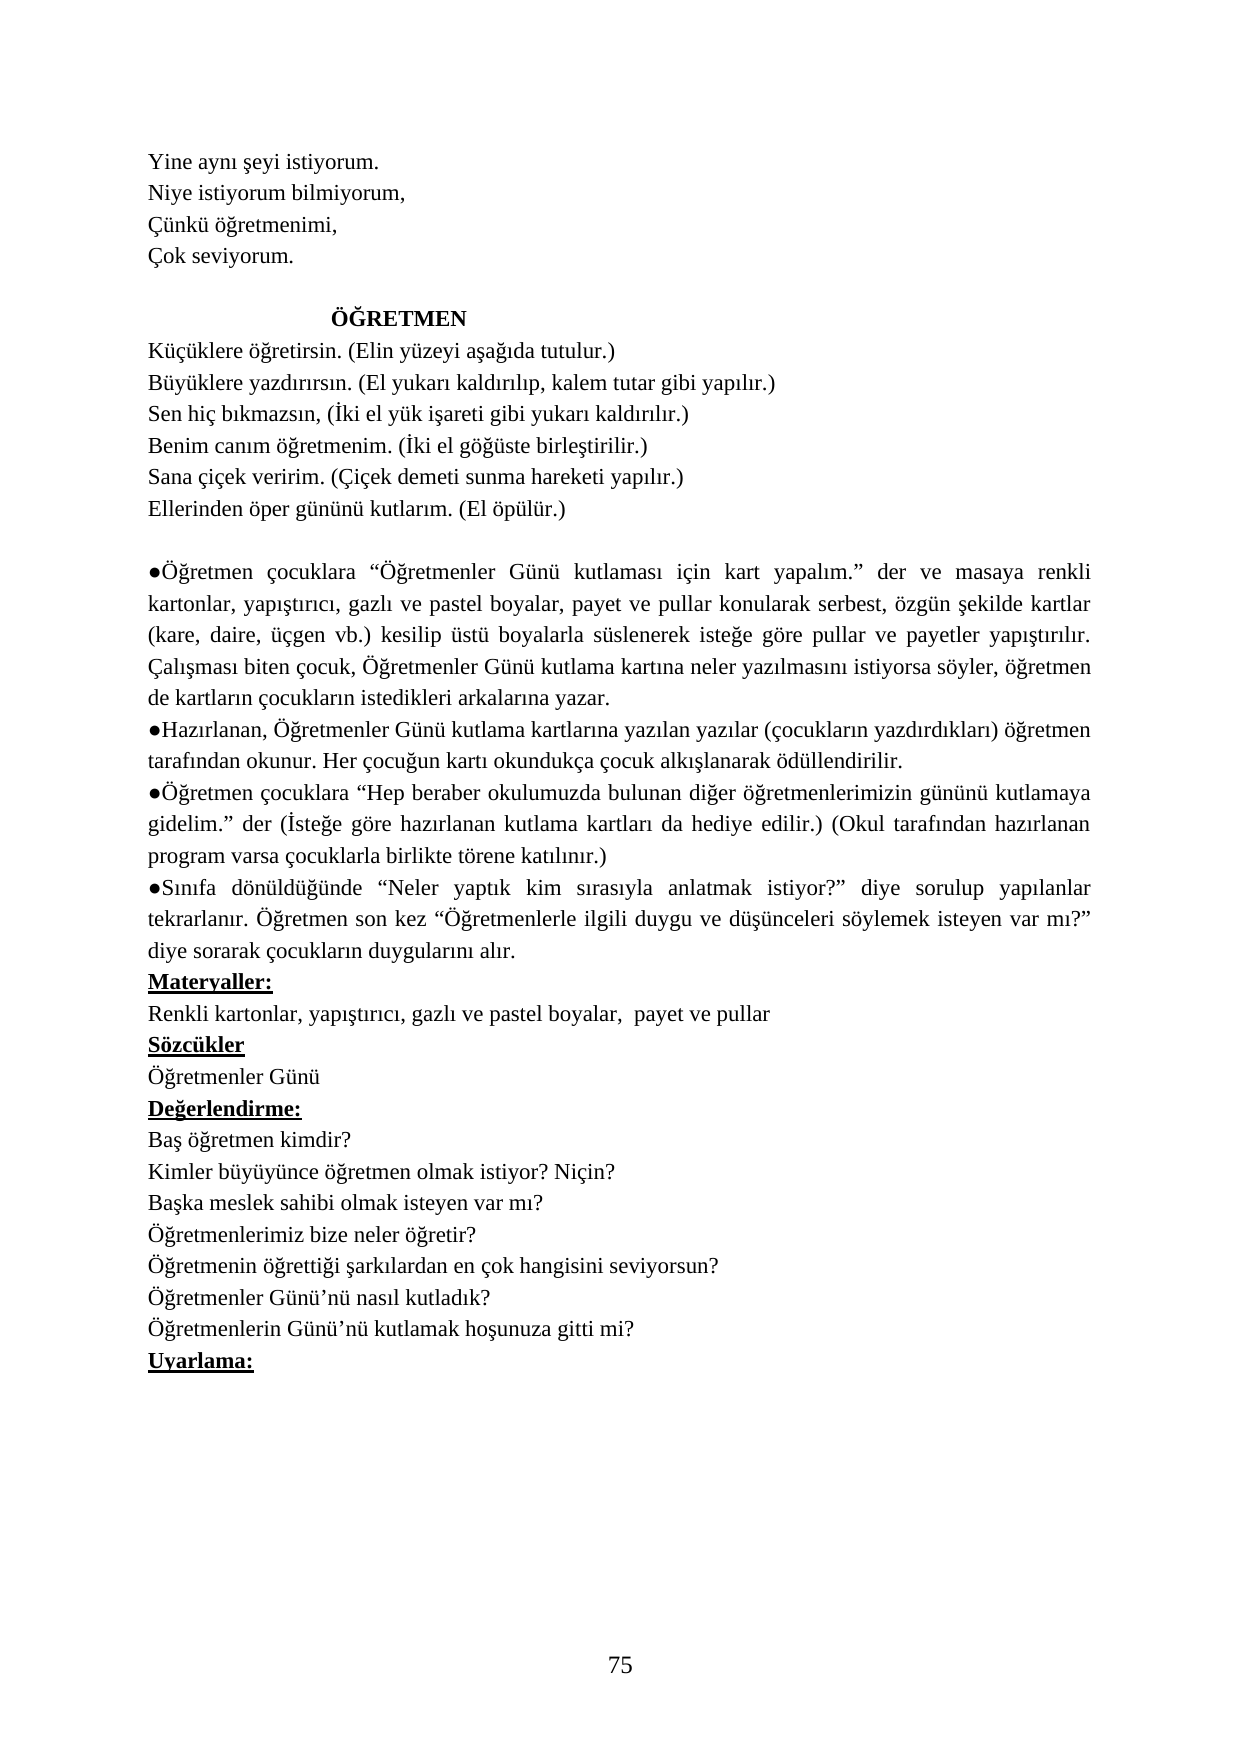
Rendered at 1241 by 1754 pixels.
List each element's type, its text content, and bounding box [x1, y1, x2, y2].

text Küçüklere öğretirsin. (Elin yüzeyi aşağıda tutulur.) [148, 337, 1092, 363]
text Baş öğretmen kimdir? [148, 1126, 1092, 1152]
text ●Öğretmen çocuklara “Hep beraber okulumuzda bulunan diğer öğretmenlerimizin gününü kutlamaya gidelim.” der (İsteğe göre hazırlanan kutlama kartları da hediye edilir.) (Okul tarafından hazırlanan program varsa çocuklarla birlikte törene katılınır.) [148, 779, 1092, 868]
text Sözcükler [148, 1031, 1092, 1058]
text ÖĞRETMEN [148, 306, 1092, 332]
text Renkli kartonlar, yapıştırıcı, gazlı ve pastel boyalar, payet ve pullar [148, 1000, 1092, 1026]
text Öğretmenlerin Günü’nü kutlamak hoşunuza gitti mi? [148, 1316, 1092, 1342]
text Kimler büyüyünce öğretmen olmak istiyor? Niçin? [148, 1158, 1092, 1184]
text Öğretmenler Günü [148, 1063, 1092, 1089]
text Başka meslek sahibi olmak isteyen var mı? [148, 1189, 1092, 1216]
text ●Öğretmen çocuklara “Öğretmenler Günü kutlaması için kart yapalım.” der ve masaya renkli kartonlar, yapıştırıcı, gazlı ve pastel boyalar, payet ve pullar konularak serbest, özgün şekilde kartlar (kare, daire, üçgen vb.) kesilip üstü boyalarla süslenerek isteğe göre pullar ve payetler yapıştırılır. Çalışması biten çocuk, Öğretmenler Günü kutlama kartına neler yazılmasını istiyorsa söyler, öğretmen de kartların çocukların istedikleri arkalarına yazar. [148, 558, 1092, 711]
text ●Sınıfa dönüldüğünde “Neler yaptık kim sırasıyla anlatmak istiyor?” diye sorulup yapılanlar tekrarlanır. Öğretmen son kez “Öğretmenlerle ilgili duygu ve düşünceleri söylemek isteyen var mı?” diye sorarak çocukların duygularını alır. [148, 874, 1092, 963]
text Uyarlama: [148, 1347, 1092, 1373]
text ●Hazırlanan, Öğretmenler Günü kutlama kartlarına yazılan yazılar (çocukların yazdırdıkları) öğretmen tarafından okunur. Her çocuğun kartı okundukça çocuk alkışlanarak ödüllendirilir. [148, 716, 1092, 774]
text Materyaller: [148, 968, 1092, 995]
text Sen hiç bıkmazsın, (İki el yük işareti gibi yukarı kaldırılır.) [148, 400, 1092, 427]
text Öğretmenlerimiz bize neler öğretir? [148, 1221, 1092, 1247]
text Benim canım öğretmenim. (İki el göğüste birleştirilir.) [148, 432, 1092, 458]
text Ellerinden öper gününü kutlarım. (El öpülür.) [148, 495, 1092, 521]
text Değerlendirme: [148, 1094, 1092, 1121]
text Öğretmenler Günü’nü nasıl kutladık? [148, 1284, 1092, 1310]
text Yine aynı şeyi istiyorum. [148, 148, 1092, 174]
text Niye istiyorum bilmiyorum, [148, 179, 1092, 206]
text Çünkü öğretmenimi, [148, 211, 1092, 237]
text Sana çiçek veririm. (Çiçek demeti sunma hareketi yapılır.) [148, 463, 1092, 490]
text Öğretmenin öğrettiği şarkılardan en çok hangisini seviyorsun? [148, 1252, 1092, 1279]
text Büyüklere yazdırırsın. (El yukarı kaldırılıp, kalem tutar gibi yapılır.) [148, 369, 1092, 395]
text Çok seviyorum. [148, 242, 1092, 269]
